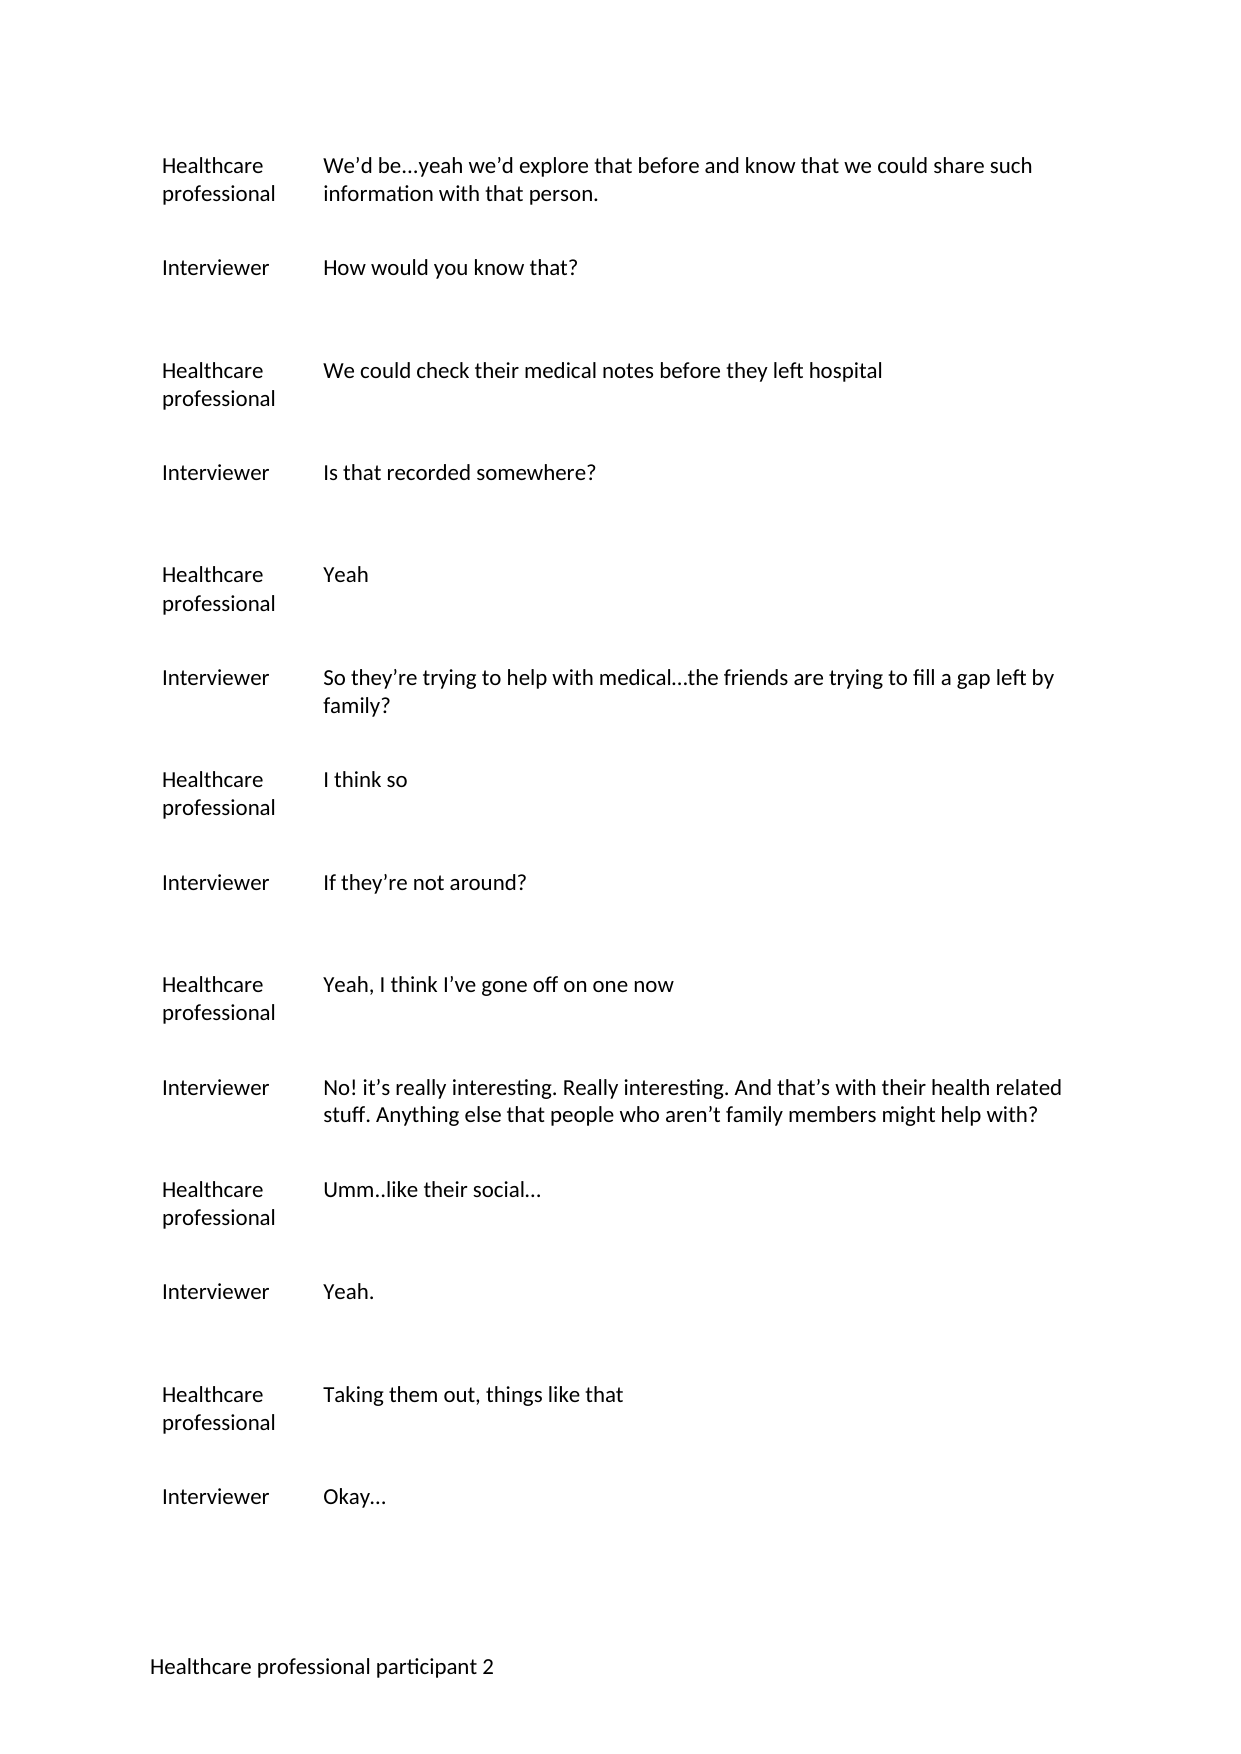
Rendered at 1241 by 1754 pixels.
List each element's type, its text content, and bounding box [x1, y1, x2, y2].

table_cell Interviewer [151, 1278, 311, 1379]
table_cell Interviewer [151, 458, 311, 559]
table_cell Healthcare professional [151, 151, 311, 252]
table_cell Is that recorded somewhere? [312, 458, 1087, 559]
table_cell Healthcare professional [151, 356, 311, 457]
table_cell Interviewer [151, 663, 311, 764]
table_cell No! it’s really interesting. Really interesting. And that’s with their health related stuff. Anything else that people who aren’t family members might help with? [312, 1073, 1087, 1174]
table_cell Interviewer [151, 868, 311, 969]
table_cell Healthcare professional [151, 561, 311, 662]
table_cell Taking them out, things like that [312, 1380, 1087, 1481]
table_cell Interviewer [151, 1073, 311, 1174]
table_cell I think so [312, 765, 1087, 867]
table_cell If they’re not around? [312, 868, 1087, 969]
table_cell Healthcare professional [151, 1380, 311, 1481]
table_cell So they’re trying to help with medical…the friends are trying to fill a gap left by family? [312, 663, 1087, 764]
table_cell Healthcare professional [151, 970, 311, 1072]
table_cell Umm..like their social… [312, 1175, 1087, 1276]
table_cell Yeah, I think I’ve gone off on one now [312, 970, 1087, 1072]
table_cell We could check their medical notes before they left hospital [312, 356, 1087, 457]
table_cell How would you know that? [312, 254, 1087, 355]
table_cell We’d be...yeah we’d explore that before and know that we could share such information with that person. [312, 151, 1087, 252]
table_cell Interviewer [151, 254, 311, 355]
table_cell Yeah. [312, 1278, 1087, 1379]
table_cell Okay… [312, 1482, 1087, 1583]
table_cell Yeah [312, 561, 1087, 662]
table_cell Healthcare professional [151, 1175, 311, 1276]
table_cell Interviewer [151, 1482, 311, 1583]
table_cell Healthcare professional [151, 765, 311, 867]
